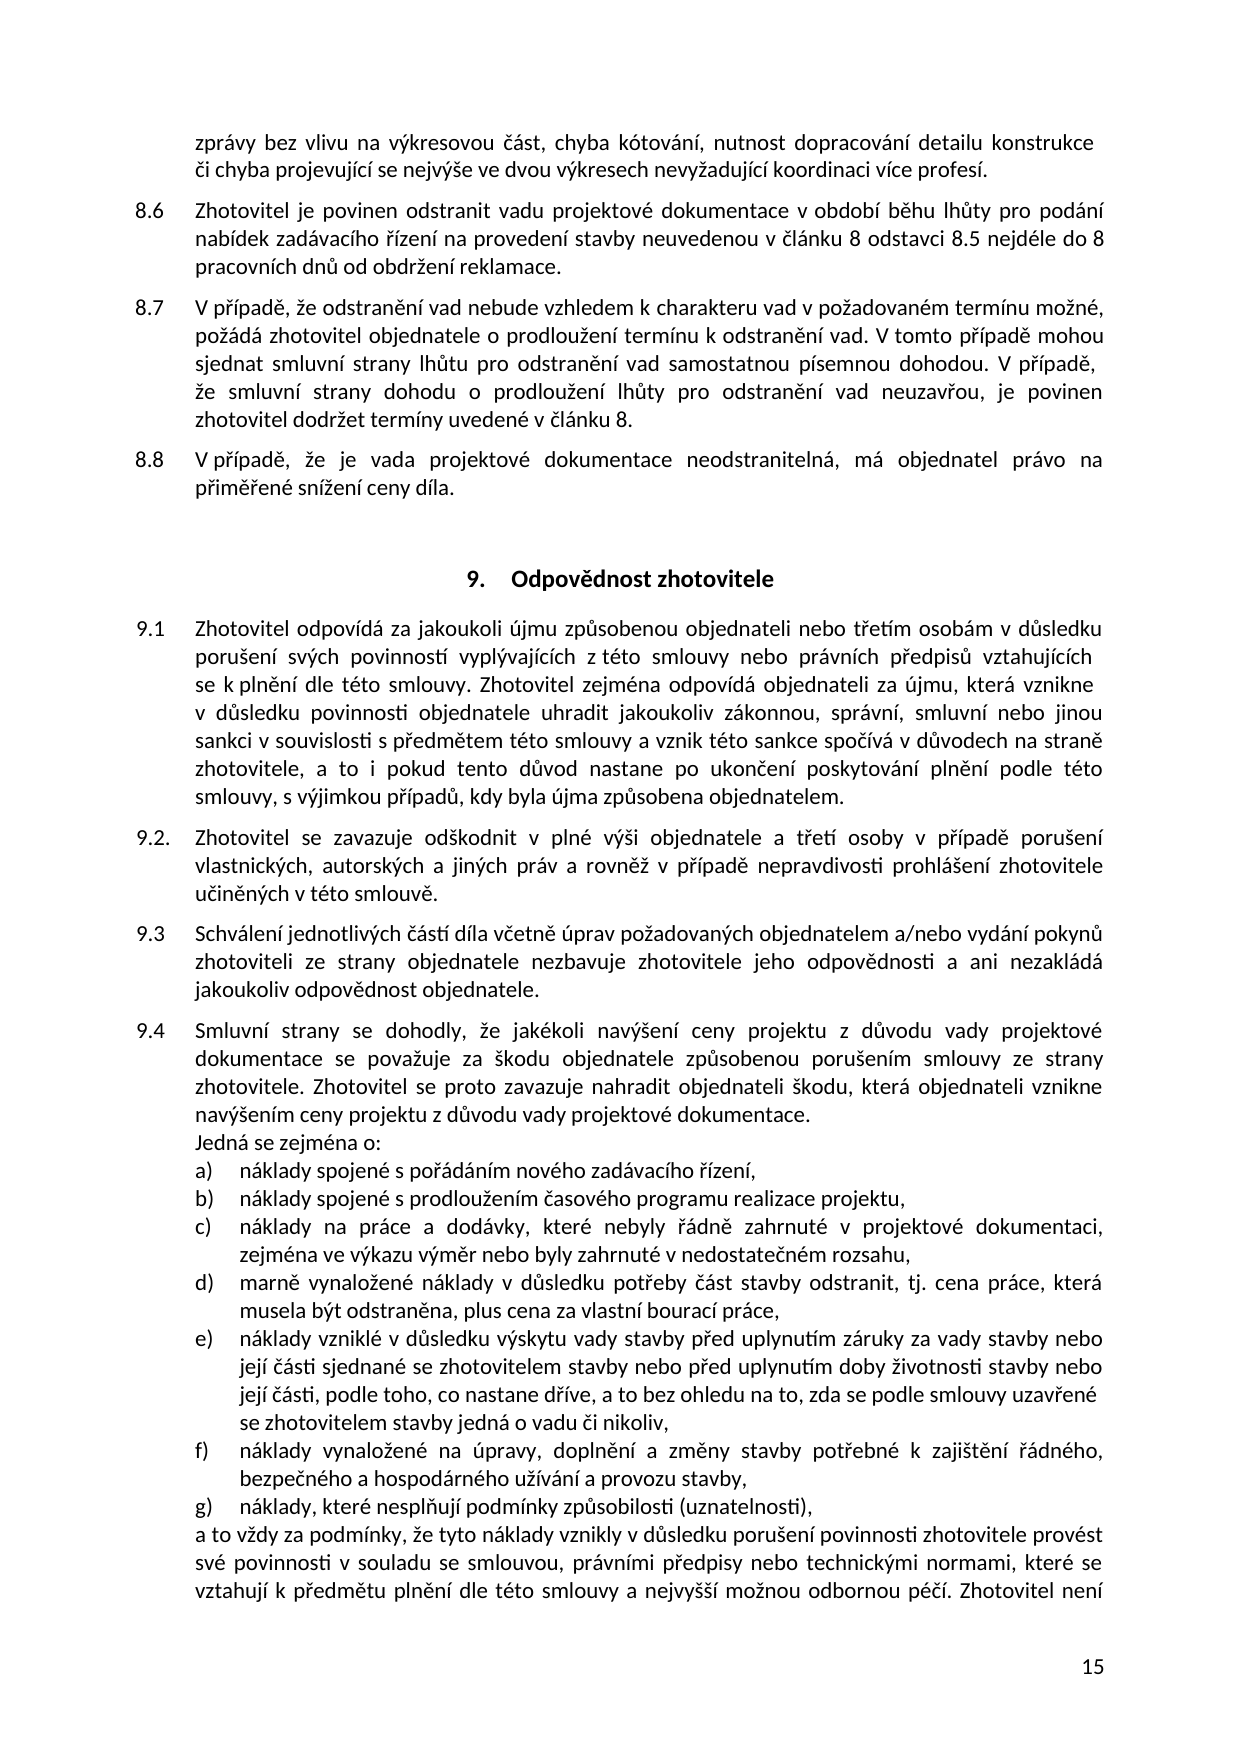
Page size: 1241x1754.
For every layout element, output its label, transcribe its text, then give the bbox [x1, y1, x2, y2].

list náklady vynaložené na úpravy, doplnění a změny stavby potřebné k zajištění řádného, bezpečného a hospodárného užívání a provozu stavby, [195, 1436, 1104, 1492]
text 9.1 Zhotovitel odpovídá za jakoukoli újmu způsobenou objednateli nebo třetím osobám v důsledku porušení svých povinností vyplývajících z této smlouvy nebo právních předpisů vztahujících se k plnění dle této smlouvy. Zhotovitel zejména odpovídá objednateli za újmu, která vznikne v důsledku povinnosti objednatele uhradit jakoukoliv zákonnou, správní, smluvní nebo jinou sankci v souvislosti s předmětem této smlouvy a vznik této sankce spočívá v důvodech na straně zhotovitele, a to i pokud tento důvod nastane po ukončení poskytování plnění podle této smlouvy, s výjimkou případů, kdy byla újma způsobena objednatelem. [136, 614, 1104, 810]
subtitle V případě, že odstranění vad nebude vzhledem k charakteru vad v požadovaném termínu možné, požádá zhotovitel objednatele o prodloužení termínu k odstranění vad. V tomto případě mohou sjednat smluvní strany lhůtu pro odstranění vad samostatnou písemnou dohodou. V případě, že smluvní strany dohodu o prodloužení lhůty pro odstranění vad neuzavřou, je povinen zhotovitel dodržet termíny uvedené v článku 8. [135, 293, 1104, 433]
subtitle Zhotovitel je povinen odstranit vadu projektové dokumentace v období běhu lhůty pro podání nabídek zadávacího řízení na provedení stavby neuvedenou v článku 8 odstavci 8.5 nejdéle do 8 pracovních dnů od obdržení reklamace. [135, 196, 1104, 280]
list náklady na práce a dodávky, které nebyly řádně zahrnuté v projektové dokumentaci, zejména ve výkazu výměr nebo byly zahrnuté v nedostatečném rozsahu, [195, 1212, 1104, 1268]
text Jedná se zejména o: [195, 1128, 1104, 1156]
list náklady vzniklé v důsledku výskytu vady stavby před uplynutím záruky za vady stavby nebo její části sjednané se zhotovitelem stavby nebo před uplynutím doby životnosti stavby nebo její části, podle toho, co nastane dříve, a to bez ohledu na to, zda se podle smlouvy uzavřené se zhotovitelem stavby jedná o vadu či nikoliv, [195, 1324, 1104, 1436]
text 9.3 Schválení jednotlivých částí díla včetně úprav požadovaných objednatelem a/nebo vydání pokynů zhotoviteli ze strany objednatele nezbavuje zhotovitele jeho odpovědnosti a ani nezakládá jakoukoliv odpovědnost objednatele. [136, 919, 1104, 1003]
list náklady, které nesplňují podmínky způsobilosti (uznatelnosti), [195, 1492, 1104, 1520]
list náklady spojené s prodloužením časového programu realizace projektu, [195, 1184, 1104, 1212]
subtitle V případě, že je vada projektové dokumentace neodstranitelná, má objednatel právo na přiměřené snížení ceny díla. [135, 445, 1104, 501]
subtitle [135, 128, 1104, 184]
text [195, 1520, 1104, 1604]
subtitle Odpovědnost zhotovitele [136, 563, 1104, 593]
text 9.2. Zhotovitel se zavazuje odškodnit v plné výši objednatele a třetí osoby v případě porušení vlastnických, autorských a jiných práv a rovněž v případě nepravdivosti prohlášení zhotovitele učiněných v této smlouvě. [136, 823, 1104, 907]
list náklady spojené s pořádáním nového zadávacího řízení, [195, 1156, 1104, 1184]
text 9.4 Smluvní strany se dohodly, že jakékoli navýšení ceny projektu z důvodu vady projektové dokumentace se považuje za škodu objednatele způsobenou porušením smlouvy ze strany zhotovitele. Zhotovitel se proto zavazuje nahradit objednateli škodu, která objednateli vznikne navýšením ceny projektu z důvodu vady projektové dokumentace. [136, 1016, 1104, 1128]
list marně vynaložené náklady v důsledku potřeby část stavby odstranit, tj. cena práce, která musela být odstraněna, plus cena za vlastní bourací práce, [195, 1268, 1104, 1324]
